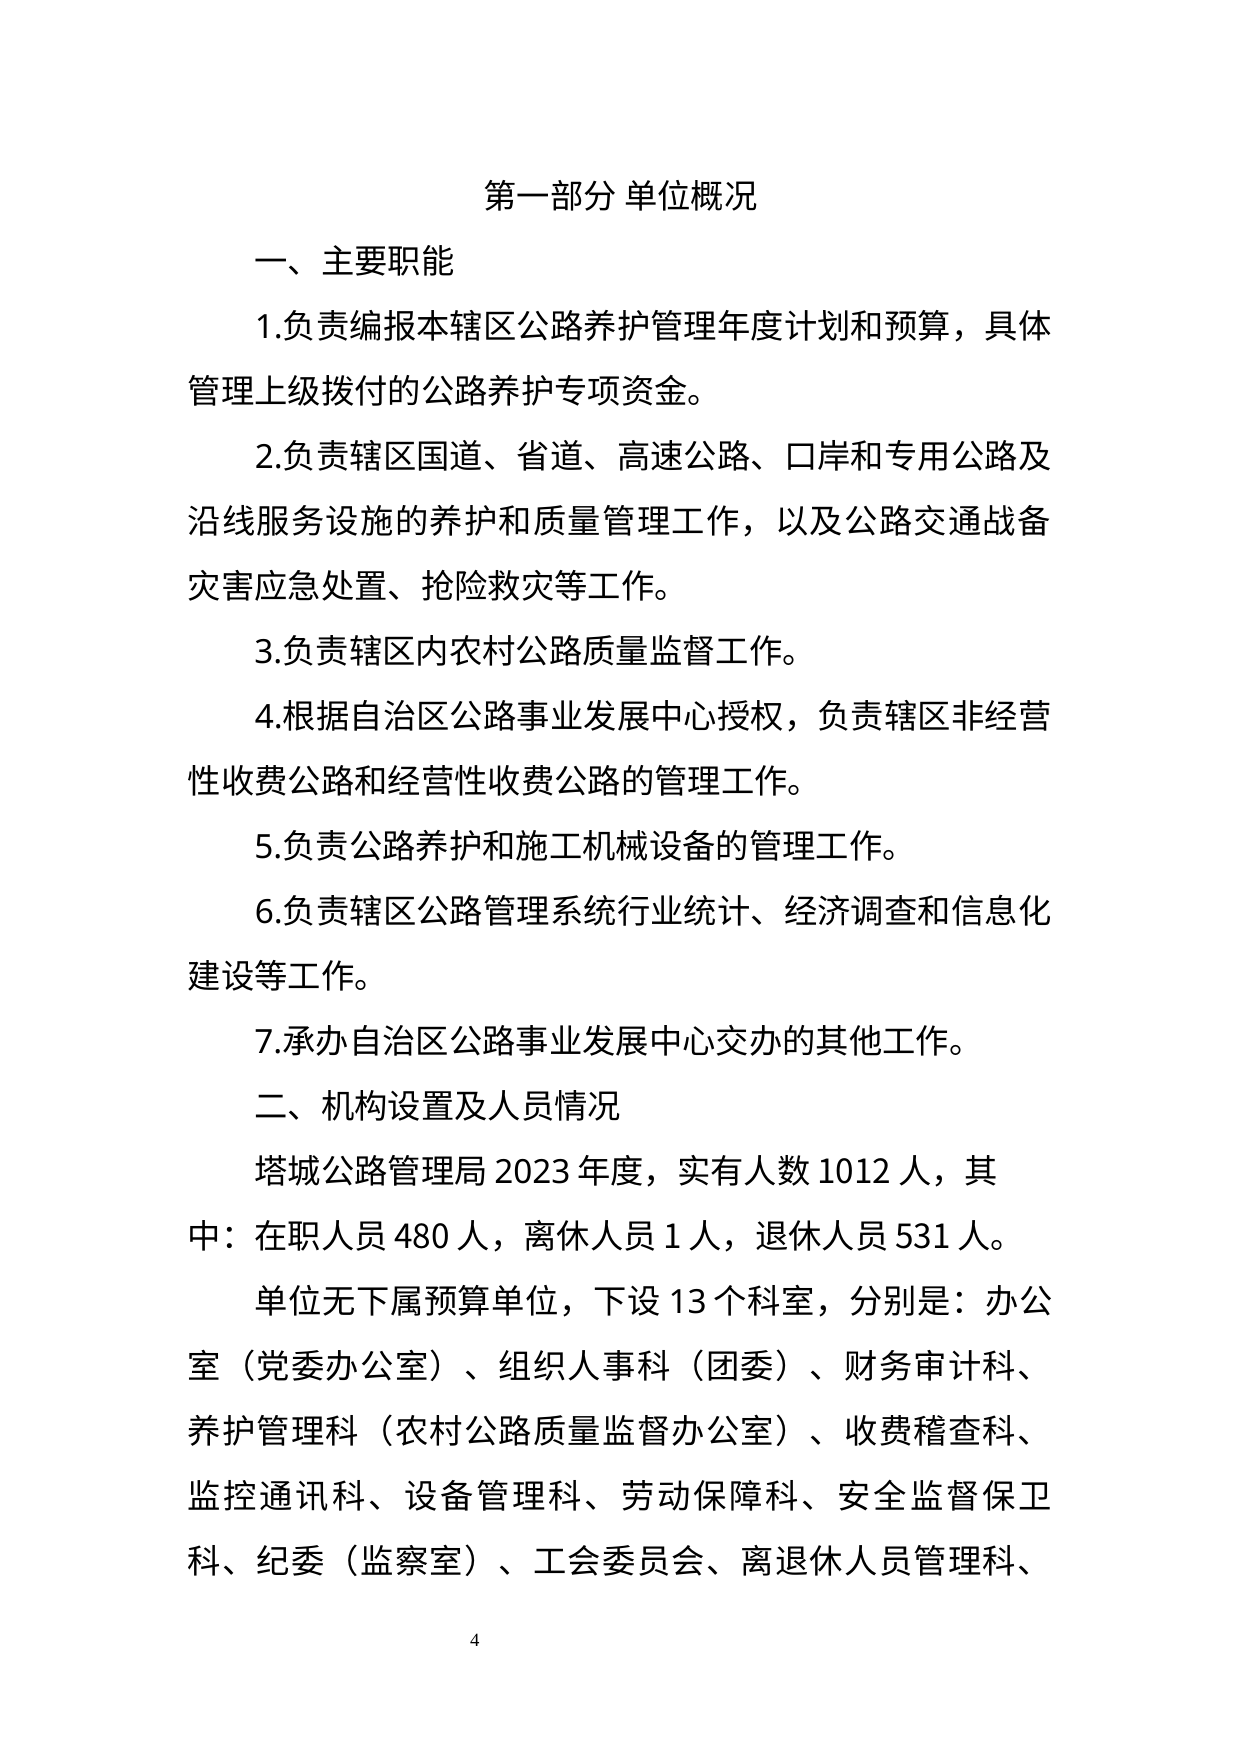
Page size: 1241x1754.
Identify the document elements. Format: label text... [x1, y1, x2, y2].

text 一、主要职能 [187, 227, 1053, 292]
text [187, 1267, 1053, 1592]
text 塔城公路管理局2023年度，实有人数1012人，其中：在职人员480人，离休人员1人，退休人员531人。 [187, 1137, 1053, 1267]
text 第一部分 单位概况 [187, 162, 1053, 227]
text 二、机构设置及人员情况 [187, 1072, 1053, 1137]
text 1.负责编报本辖区公路养护管理年度计划和预算，具体管理上级拨付的公路养护专项资金。 2.负责辖区国道、省道、高速公路、口岸和专用公路及沿线服务设施的养护和质量管理工作，以及公路交通战备、灾害应急处置、抢险救灾等工作。 3.负责辖区内农村公路质量监督工作。 4.根据自治区公路事业发展中心授权，负责辖区非经营性收费公路和经营性收费公路的管理工作。 5.负责公路养护和施工机械设备的管理工作。 6.负责辖区公路管理系统行业统计、经济调查和信息化建设等工作。 7.承办自治区公路事业发展中心交办的其他工作。 [187, 292, 1053, 1072]
